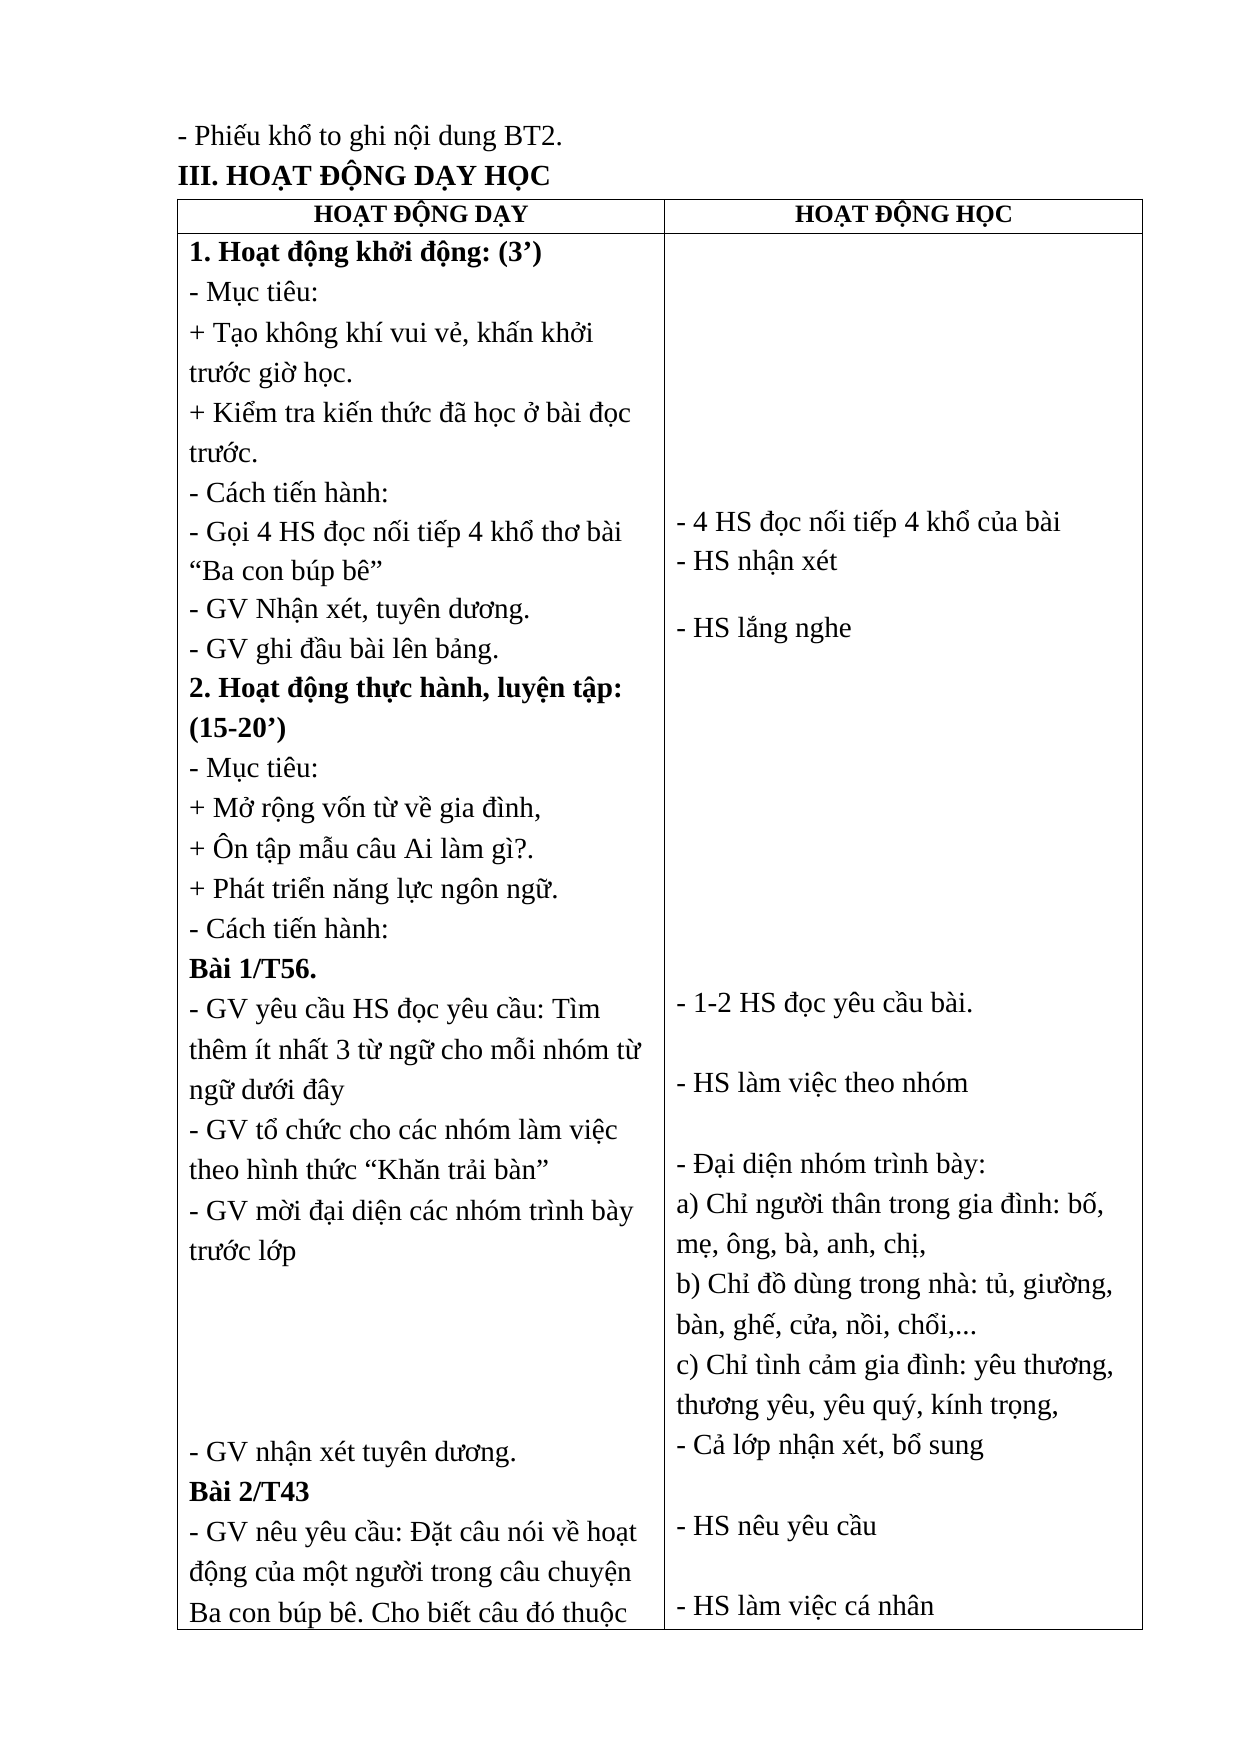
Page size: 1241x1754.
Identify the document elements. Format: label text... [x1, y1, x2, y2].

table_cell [178, 234, 664, 1628]
text III. HOẠT ĐỘNG DẠY HỌC [177, 158, 1122, 192]
table_header HOẠT ĐỘNG HỌC [665, 200, 1142, 233]
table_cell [665, 234, 1142, 1628]
table_header HOẠT ĐỘNG DẠY [178, 200, 664, 233]
text - Phiếu khổ to ghi nội dung BT2. [177, 118, 1122, 152]
